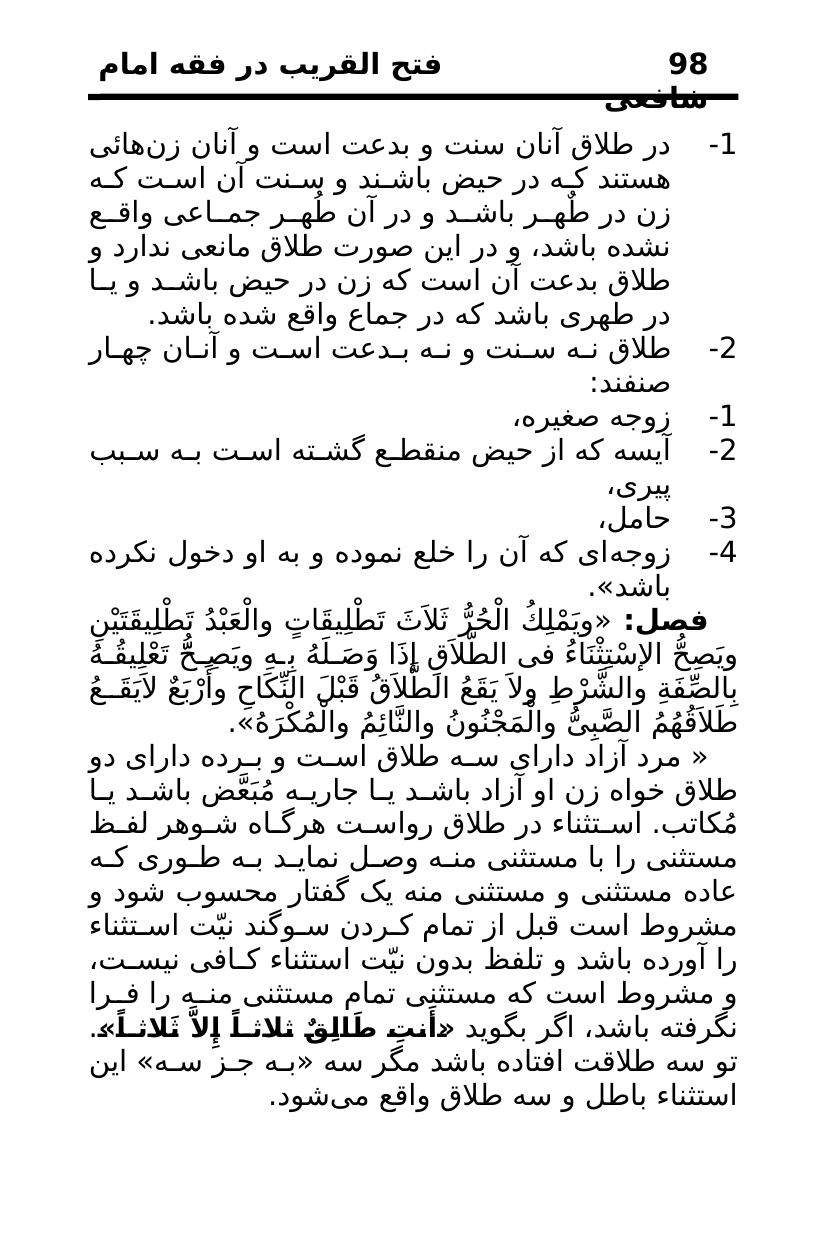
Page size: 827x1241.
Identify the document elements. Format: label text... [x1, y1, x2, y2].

list زوجه صغیره، [89, 399, 708, 433]
list زوجه‌ای که آن را خلع نموده و به او دخول نکرده باشد». [89, 535, 708, 603]
text « مرد آزاد دارای سه طلاق است و برده دارای دو طلاق خواه زن او آزاد باشد یا جاریه مُبَعَّض باشد یا مُکاتب. استثناء در طلاق رواست هرگاه شوهر لفظ مستثنی را با مستثنی منه وصل نماید به طوری که عاده مستثنی و مستثنی منه یک گفتار محسوب شود و مشروط است قبل از تمام کردن سوگند نیّت استثناء را آورده باشد و تلفظ بدون نیّت استثناء کافی نیست، و مشروط است که مستثنی تمام مستثنی منه را فرا نگرفته باشد، اگر بگوید «أَنتِ طَالِقٌ ثلاثاً إِلاَّ ثَلاثاً». تو سه طلاقت افتاده باشد مگر سه «به جز سه» این استثناء باطل و سه طلاق واقع می‌شود. [89, 739, 738, 1112]
text فصل: «ويَمْلِكُ الْحُرُّ ثَلاَثَ تَطْلِيقَاتٍ والْعَبْدُ تَطْلِيقَتَيْنِ ويَصِحُّ الإسْتِثْنَاءُ فی الطَّلاَقِ إذَا وَصَلَهُ بِهِ ويَصِحُّّ تَعْلِيقُهُ بِالصِّفَةِ والشَّرْطِ ولاَ يَقَعُ الطَّلاَقُ قَبْلَ النِّکَاحِ وأَرْبَعٌ لاَيَقَعُ طَلاَقُهُمُ الصَّبِیُّ والْمَجْنُونُ والنَّائِمُ والْمُکْرَهُ». [89, 603, 738, 739]
list در طلاق آنان سنت و بدعت است و آنان زن‌هائی هستند که در حیض باشند و سنت آن است که زن در طٌهر باشد و در آن طُهر جماعی واقع نشده باشد، و در این صورت طلاق مانعی ندارد و طلاق بدعت آن است که زن در حیض باشد و یا در طهری باشد که در جماع واقع شده باشد. [89, 128, 708, 331]
list آیسه که از حیض منقطع گشته است به سبب پیری، [89, 433, 708, 501]
list طلاق نه سنت و نه بدعت است و آنان چهار صنفند: [89, 331, 708, 399]
list حامل، [89, 501, 708, 535]
